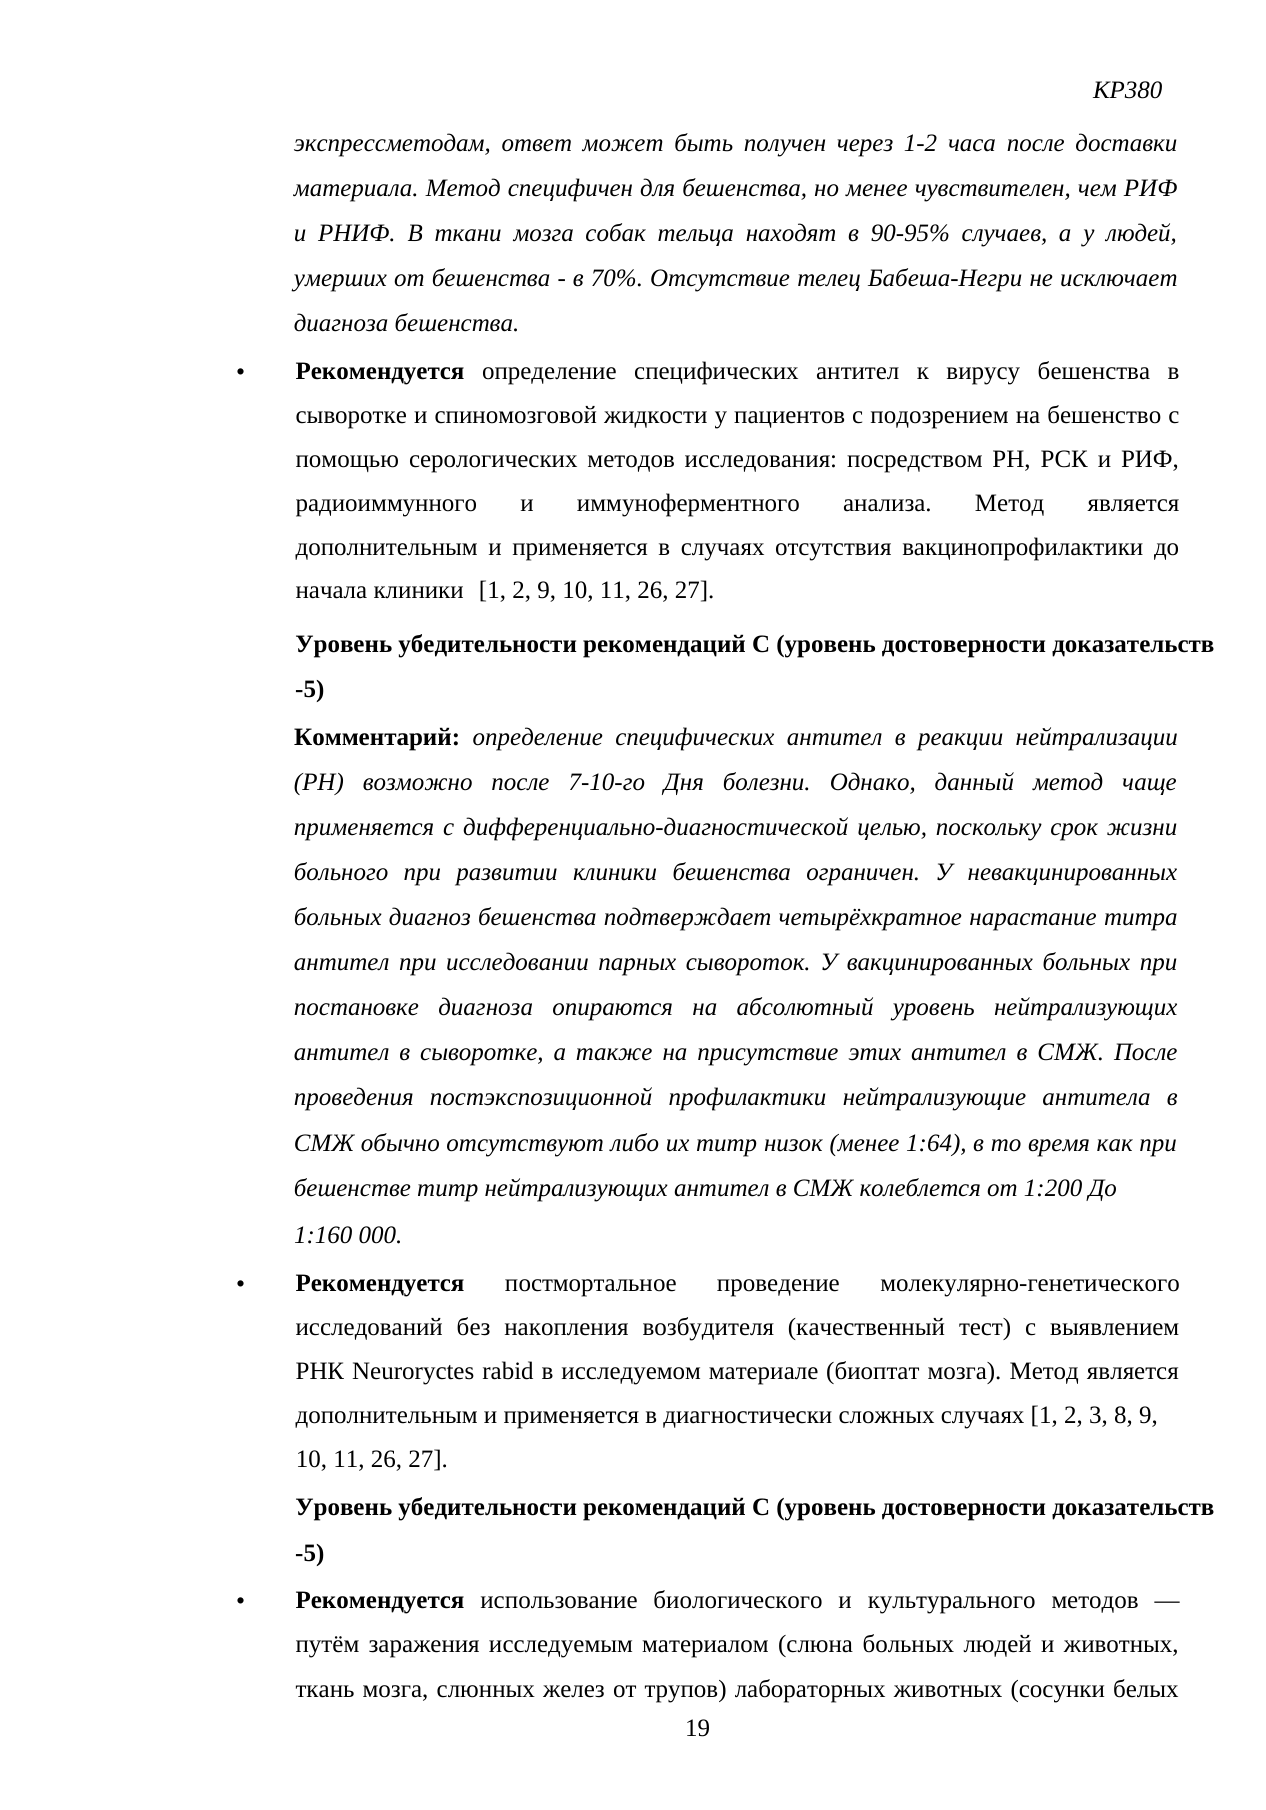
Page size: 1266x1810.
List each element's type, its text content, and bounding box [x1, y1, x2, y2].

text Уровень убедительности рекомендаций С (уровень достоверности доказательств -5) [295, 629, 1215, 703]
text Уровень убедительности рекомендаций C (уровень достоверности доказательств -5) [295, 1492, 1215, 1567]
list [236, 1585, 1180, 1702]
text 1:160 000. [294, 1220, 1181, 1249]
list Рекомендуется постмортальное проведение молекулярно-генетического исследований без накопления возбудителя (качественный тест) с выявлением РНК Neuroryctes rabid в исследуемом материале (биоптат мозга). Метод является дополнительным и применяется в диагностически сложных случаях [1, 2, 3, 8, 9, [236, 1268, 1180, 1428]
list Рекомендуется определение специфических антител к вирусу бешенства в сыворотке и спиномозговой жидкости у пациентов с подозрением на бешенство с помощью серологических методов исследования: посредством РН, РСК и РИФ, радиоиммунного и иммуноферментного анализа. Метод является дополнительным и применяется в случаях отсутствия вакцинопрофилактики до начала клиники [1, 2, 9, 10, 11, 26, 27]. [236, 356, 1180, 606]
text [294, 128, 1181, 337]
text 10, 11, 26, 27]. [295, 1444, 1180, 1473]
text Комментарий: определение специфических антител в реакции нейтрализации (РН) возможно после 7-10-го Дня болезни. Однако, данный метод чаще применяется с дифференциально-диагностической целью, поскольку срок жизни больного при развитии клиники бешенства ограничен. У невакцинированных больных диагноз бешенства подтверждает четырёхкратное нарастание титра антител при исследовании парных сывороток. У вакцинированных больных при постановке диагноза опираются на абсолютный уровень нейтрализующих антител в сыворотке, а также на присутствие этих антител в СМЖ. После проведения постэкспозиционной профилактики нейтрализующие антитела в СМЖ обычно отсутствуют либо их титр низок (менее 1:64), в то время как при бешенстве титр нейтрализующих антител в СМЖ колеблется от 1:200 До [294, 722, 1181, 1201]
